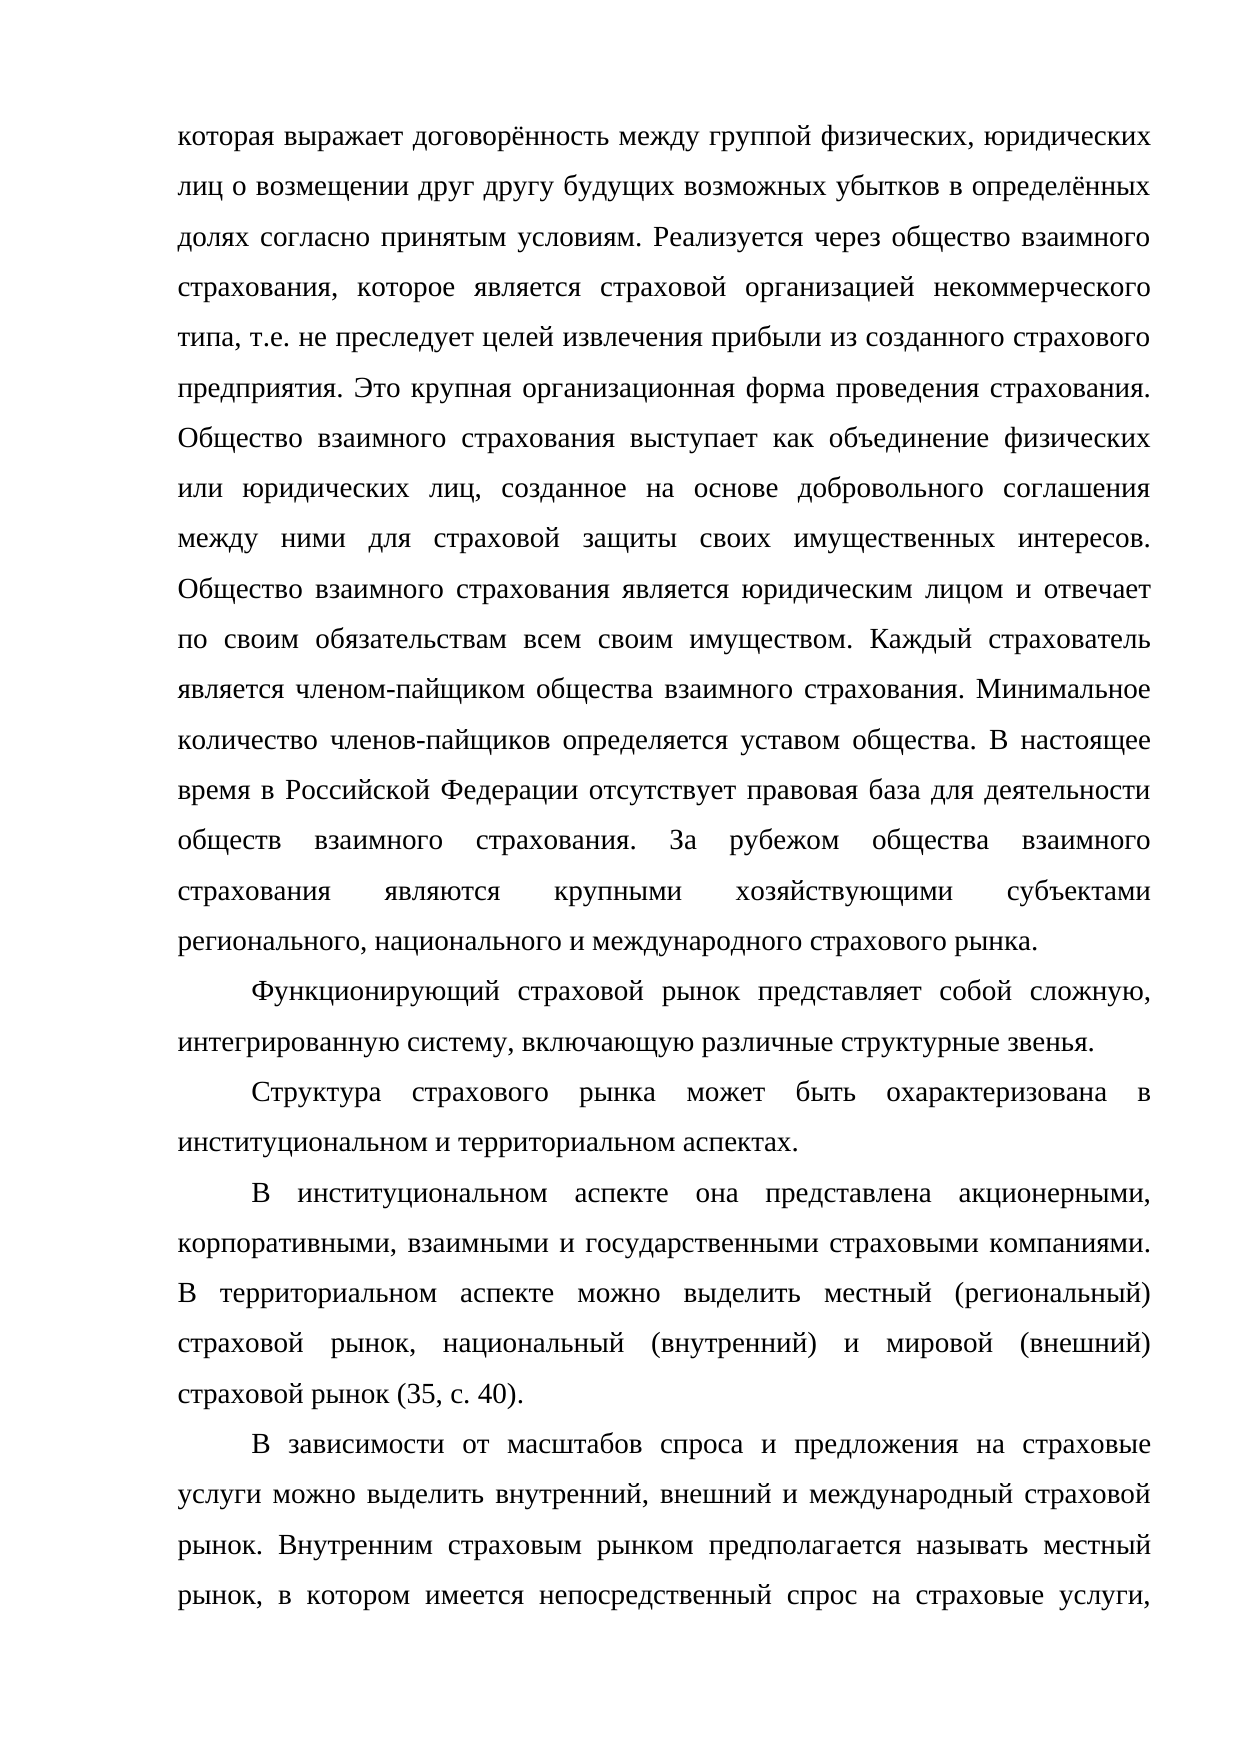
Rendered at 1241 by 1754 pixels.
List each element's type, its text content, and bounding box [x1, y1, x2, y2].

text Структура страхового рынка может быть охарактеризована в институциональном и территориальном аспектах. [177, 1074, 1152, 1158]
text В институциональном аспекте она представлена акционерными, корпоративными, взаимными и государственными страховыми компаниями. В территориальном аспекте можно выделить местный (региональный) страховой рынок, национальный (внутренний) и мировой (внешний) страховой рынок (35, с. 40). [177, 1175, 1152, 1409]
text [177, 1426, 1152, 1611]
text Функционирующий страховой рынок представляет собой сложную, интегрированную систему, включающую различные структурные звенья. [177, 973, 1152, 1057]
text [177, 118, 1152, 957]
